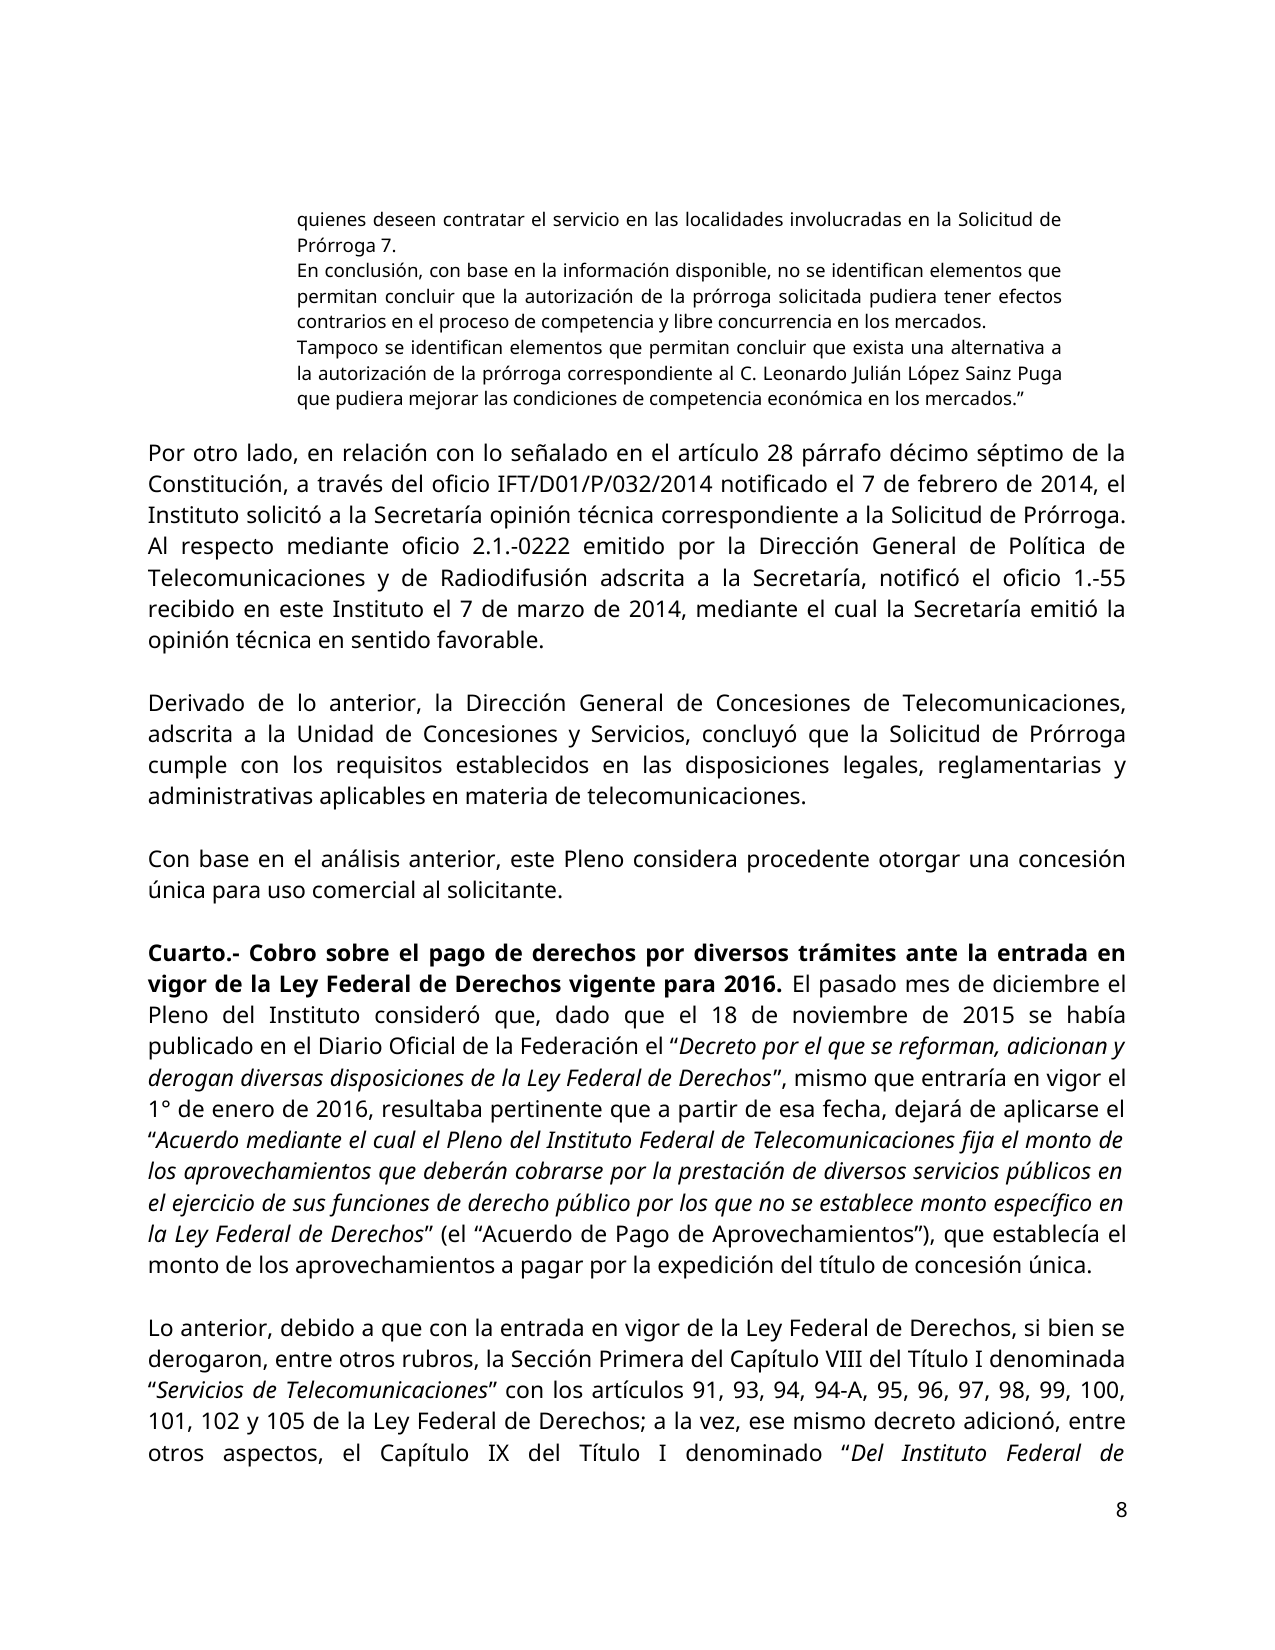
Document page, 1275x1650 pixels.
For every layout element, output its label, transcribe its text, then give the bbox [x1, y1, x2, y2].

text Con base en el análisis anterior, este Pleno considera procedente otorgar una concesión única para uso comercial al solicitante. [148, 843, 1127, 905]
text Cuarto.- Cobro sobre el pago de derechos por diversos trámites ante la entrada en vigor de la Ley Federal de Derechos vigente para 2016. El pasado mes de diciembre el Pleno del Instituto consideró que, dado que el 18 de noviembre de 2015 se había publicado en el Diario Oficial de la Federación el “Decreto por el que se reforman, adicionan y derogan diversas disposiciones de la Ley Federal de Derechos”, mismo que entraría en vigor el 1° de enero de 2016, resultaba pertinente que a partir de esa fecha, dejará de aplicarse el “Acuerdo mediante el cual el Pleno del Instituto Federal de Telecomunicaciones fija el monto de los aprovechamientos que deberán cobrarse por la prestación de diversos servicios públicos en el ejercicio de sus funciones de derecho público por los que no se establece monto específico en la Ley Federal de Derechos” (el “Acuerdo de Pago de Aprovechamientos”), que establecía el monto de los aprovechamientos a pagar por la expedición del título de concesión única. [148, 936, 1127, 1280]
text Por otro lado, en relación con lo señalado en el artículo 28 párrafo décimo séptimo de la Constitución, a través del oficio IFT/D01/P/032/2014 notificado el 7 de febrero de 2014, el Instituto solicitó a la Secretaría opinión técnica correspondiente a la Solicitud de Prórroga. Al respecto mediante oficio 2.1.-0222 emitido por la Dirección General de Política de Telecomunicaciones y de Radiodifusión adscrita a la Secretaría, notificó el oficio 1.-55 recibido en este Instituto el 7 de marzo de 2014, mediante el cual la Secretaría emitió la opinión técnica en sentido favorable. [148, 436, 1127, 655]
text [297, 207, 1063, 258]
text Tampoco se identifican elementos que permitan concluir que exista una alternativa a la autorización de la prórroga correspondiente al C. Leonardo Julián López Sainz Puga que pudiera mejorar las condiciones de competencia económica en los mercados.” [297, 334, 1063, 411]
text Derivado de lo anterior, la Dirección General de Concesiones de Telecomunicaciones, adscrita a la Unidad de Concesiones y Servicios, concluyó que la Solicitud de Prórroga cumple con los requisitos establecidos en las disposiciones legales, reglamentarias y administrativas aplicables en materia de telecomunicaciones. [148, 686, 1127, 811]
text En conclusión, con base en la información disponible, no se identifican elementos que permitan concluir que la autorización de la prórroga solicitada pudiera tener efectos contrarios en el proceso de competencia y libre concurrencia en los mercados. [297, 258, 1063, 334]
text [148, 1311, 1127, 1468]
